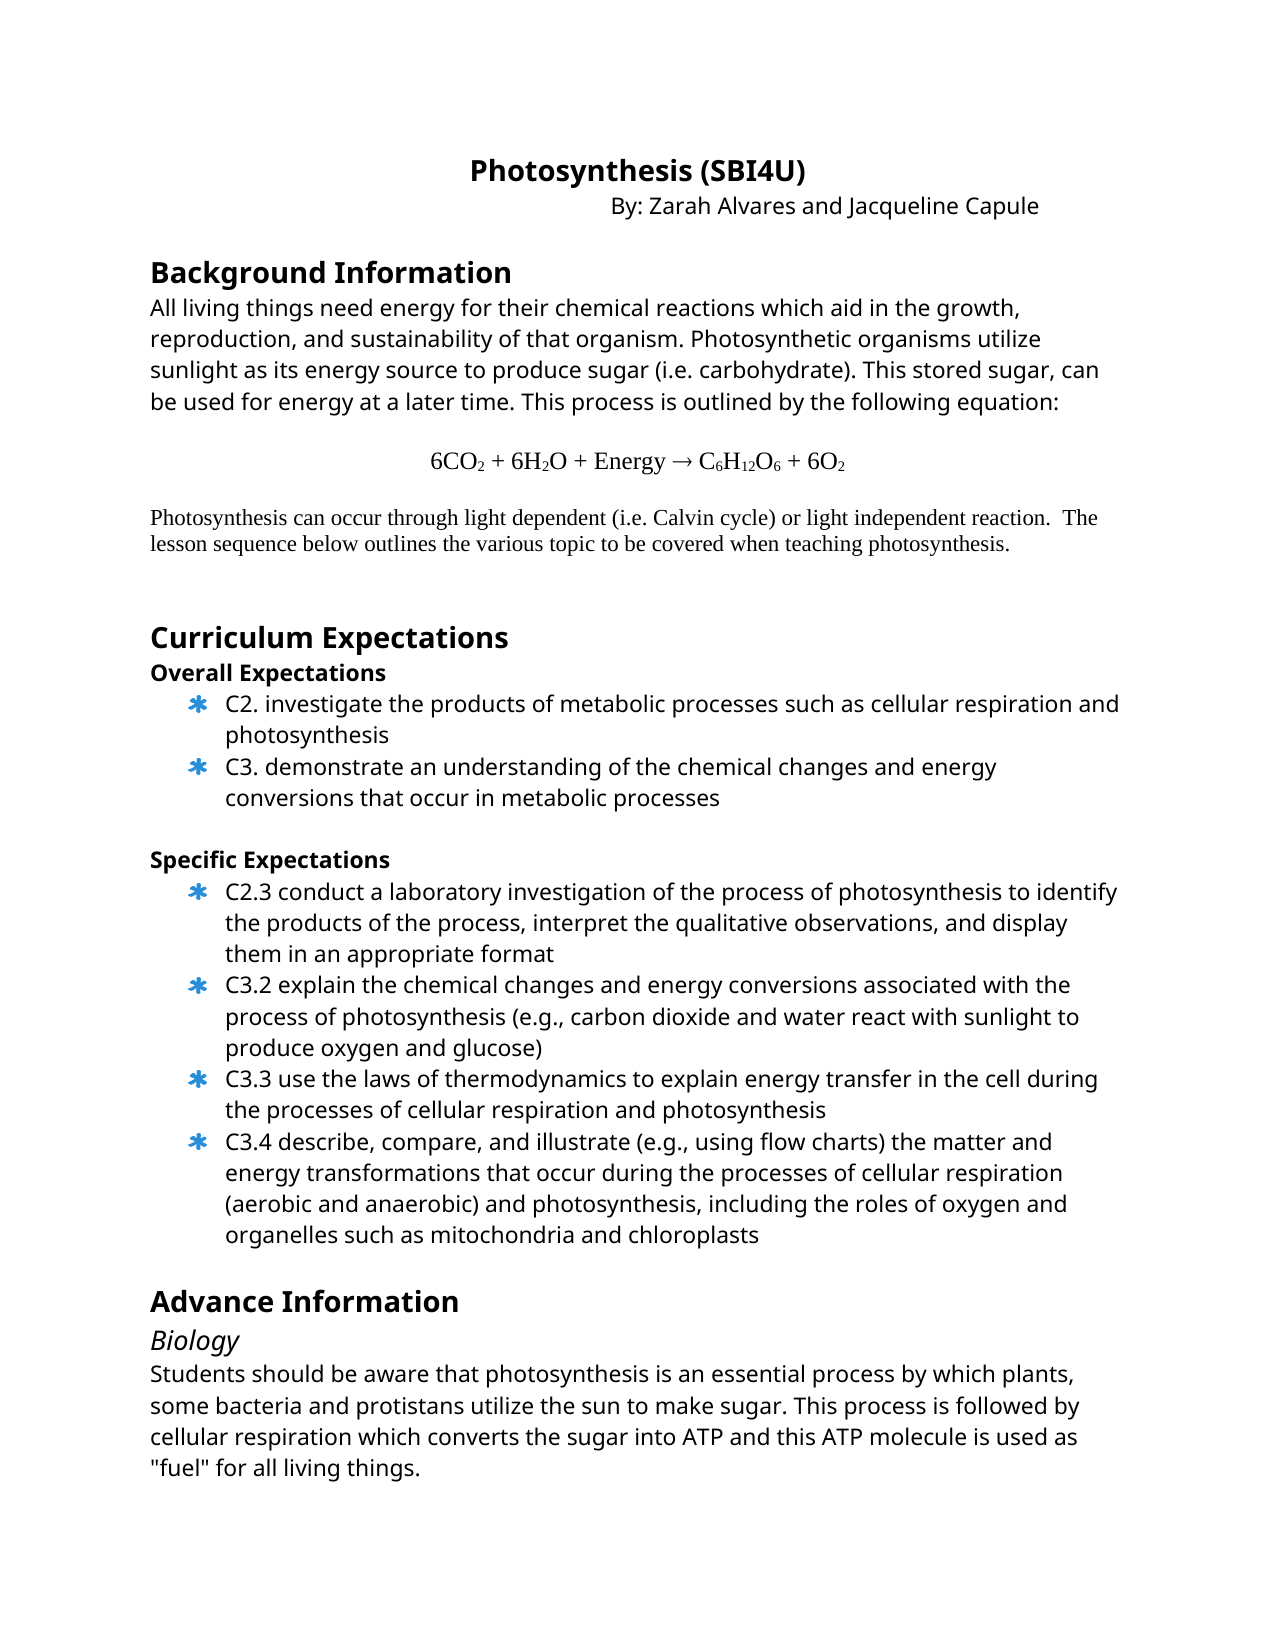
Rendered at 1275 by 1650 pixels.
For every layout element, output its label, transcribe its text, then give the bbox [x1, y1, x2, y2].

text Background Information [150, 252, 1125, 292]
picture [188, 695, 207, 713]
text Overall Expectations [150, 657, 1125, 688]
list C2.3 conduct a laboratory investigation of the process of photosynthesis to identify the products of the process, interpret the qualitative observations, and display them in an appropriate format [187, 876, 1125, 969]
text Specific Expectations [150, 844, 1125, 876]
list C3.4 describe, compare, and illustrate (e.g., using flow charts) the matter and energy transformations that occur during the processes of cellular respiration (aerobic and anaerobic) and photosynthesis, including the roles of oxygen and organelles such as mitochondria and chloroplasts [187, 1126, 1125, 1251]
text By: Zarah Alvares and Jacqueline Capule [150, 190, 1125, 221]
text Biology [150, 1321, 1125, 1358]
list C3. demonstrate an understanding of the chemical changes and energy conversions that occur in metabolic processes [187, 751, 1125, 813]
picture [188, 977, 207, 994]
picture [188, 1133, 207, 1150]
list C2. investigate the products of metabolic processes such as cellular respiration and photosynthesis [187, 688, 1125, 751]
text Students should be aware that photosynthesis is an essential process by which plants, some bacteria and protistans utilize the sun to make sugar. This process is followed by cellular respiration which converts the sugar into ATP and this ATP molecule is used as "fuel" for all living things. [150, 1358, 1125, 1483]
list C3.2 explain the chemical changes and energy conversions associated with the process of photosynthesis (e.g., carbon dioxide and water react with sunlight to produce oxygen and glucose) [187, 969, 1125, 1063]
picture [188, 758, 207, 775]
text All living things need energy for their chemical reactions which aid in the growth, reproduction, and sustainability of that organism. Photosynthetic organisms utilize sunlight as its energy source to produce sugar (i.e. carbohydrate). This stored sugar, can be used for energy at a later time. This process is outlined by the following equation: [150, 292, 1125, 417]
text Advance Information [150, 1282, 1125, 1321]
text Curriculum Expectations [150, 617, 1125, 657]
picture [188, 883, 207, 900]
picture [188, 1070, 207, 1088]
text 6CO2 + 6H2O + Energy  C6H12O6 + 6O2 [150, 446, 1125, 475]
list C3.3 use the laws of thermodynamics to explain energy transfer in the cell during the processes of cellular respiration and photosynthesis [187, 1063, 1125, 1126]
text Photosynthesis can occur through light dependent (i.e. Calvin cycle) or light independent reaction. The lesson sequence below outlines the various topic to be covered when teaching photosynthesis. [150, 504, 1125, 557]
text Photosynthesis (SBI4U) [150, 150, 1125, 190]
